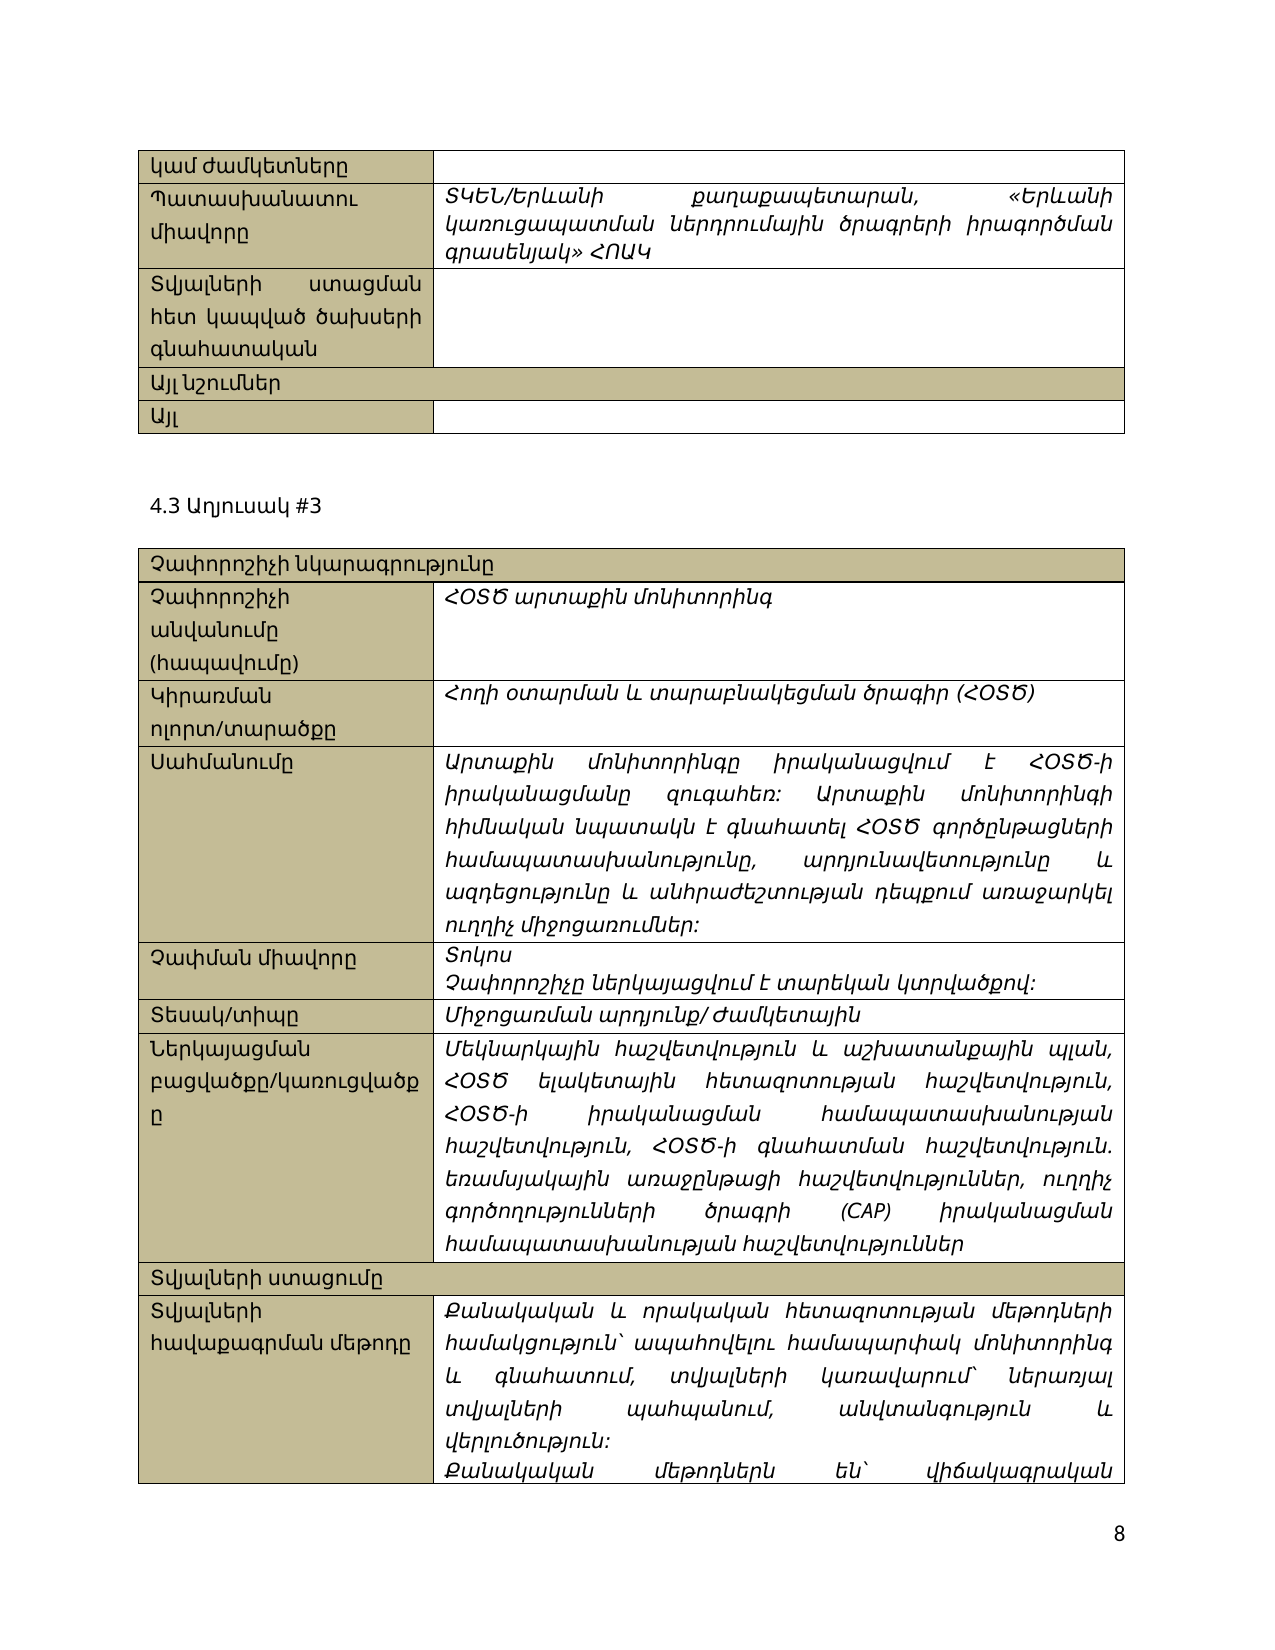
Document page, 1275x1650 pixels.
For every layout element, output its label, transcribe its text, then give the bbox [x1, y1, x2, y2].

table_cell Մեկնարկային հաշվետվություն և աշխատանքային պլան, ՀՕՏԾ ելակետային հետազոտության հաշվետվություն, ՀՕՏԾ-ի իրականացման համապատասխանության հաշվետվություն, ՀՕՏԾ-ի գնահատման հաշվետվություն. եռամսյակային առաջընթացի հաշվետվություններ, ուղղիչ գործողությունների ծրագրի (CAP) իրականացման համապատասխանության հաշվետվություններ [434, 1034, 1124, 1262]
table_cell Կիրառման ոլորտ/տարածքը [139, 681, 433, 746]
text 4.3 Աղյուսակ #3 [150, 491, 1125, 520]
table_cell Պատասխանատու միավորը [139, 184, 433, 268]
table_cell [139, 1296, 433, 1483]
table_cell ՀՕՏԾ արտաքին մոնիտորինգ [434, 583, 1124, 680]
table_cell [434, 401, 1124, 433]
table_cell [434, 151, 1124, 183]
table_cell Ներկայացման բացվածքը/կառուցվածքը [139, 1034, 433, 1262]
table_cell Սահմանումը [139, 747, 433, 942]
table_cell Տվյալների ստացման հետ կապված ծախսերի գնահատական [139, 269, 433, 367]
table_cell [434, 1296, 1124, 1483]
table_header Չափորոշիչի նկարագրությունը [139, 549, 1124, 581]
table_cell Տվյալների ստացումը [139, 1263, 1124, 1295]
table_cell Չափման միավորը [139, 943, 433, 999]
table_cell Չափորոշիչի անվանումը (հապավումը) [139, 583, 433, 680]
table_cell Այլ նշումներ [139, 368, 1124, 400]
table_cell Տոկոս Չափորոշիչը ներկայացվում է տարեկան կտրվածքով: [434, 943, 1124, 999]
table_cell [434, 269, 1124, 367]
table_cell Միջոցառման արդյունք/ Ժամկետային [434, 1000, 1124, 1033]
table_cell Հողի օտարման և տարաբնակեցման ծրագիր (ՀՕՏԾ) [434, 681, 1124, 746]
table_cell Արտաքին մոնիտորինգը իրականացվում է ՀՕՏԾ-ի իրականացմանը զուգահեռ: Արտաքին մոնիտորինգի հիմնական նպատակն է գնահատել ՀՕՏԾ գործընթացների համապատասխանությունը, արդյունավետությունը և ազդեցությունը և անհրաժեշտության դեպքում առաջարկել ուղղիչ միջոցառումներ: [434, 747, 1124, 942]
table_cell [139, 151, 433, 183]
table_cell Տեսակ/տիպը [139, 1000, 433, 1033]
table_cell ՏԿԵՆ/Երևանի քաղաքապետարան, «Երևանի կառուցապատման ներդրումային ծրագրերի իրագործման գրասենյակ» ՀՈԱԿ [434, 184, 1124, 268]
table_cell Այլ [139, 401, 433, 433]
